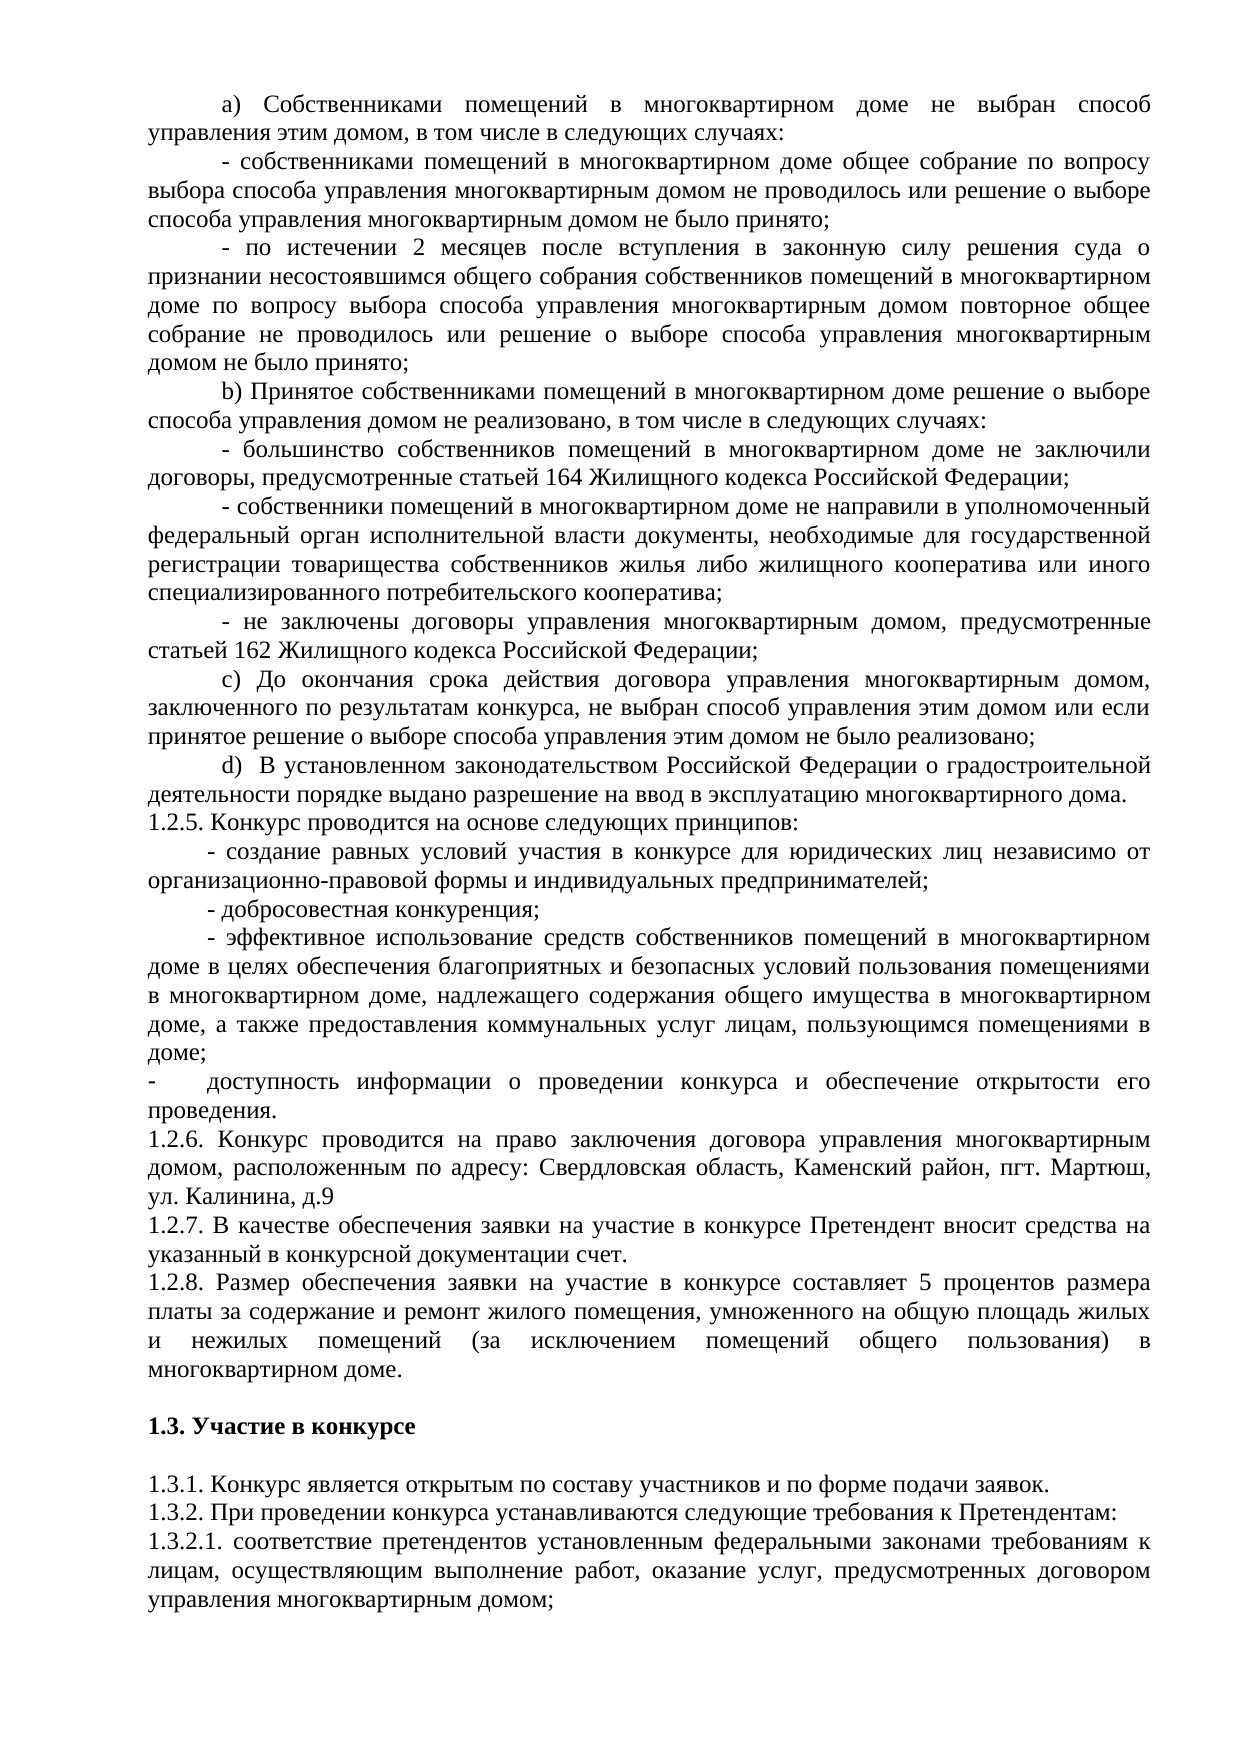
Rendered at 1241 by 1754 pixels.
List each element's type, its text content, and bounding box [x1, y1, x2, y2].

text b) Принятое собственниками помещений в многоквартирном доме решение о выборе способа управления домом не реализовано, в том числе в следующих случаях: [148, 376, 1152, 434]
text 1.2.7. В качестве обеспечения заявки на участие в конкурсе Претендент вносит средства на указанный в конкурсной документации счет. [148, 1210, 1152, 1267]
text - создание равных условий участия в конкурсе для юридических лиц независимо от организационно-правовой формы и индивидуальных предпринимателей; [148, 836, 1152, 894]
text 1.3. Участие в конкурсе [148, 1411, 1152, 1440]
text 1.2.6. Конкурс проводится на право заключения договора управления многоквартирным домом, расположенным по адресу: Свердловская область, Каменский район, пгт. Мартюш, ул. Калинина, д.9 [148, 1124, 1152, 1210]
text 1.3.1. Конкурс является открытым по составу участников и по форме подачи заявок. [148, 1469, 1152, 1497]
text 1.2.5. Конкурс проводится на основе следующих принципов: [148, 807, 1152, 836]
text - большинство собственников помещений в многоквартирном доме не заключили договоры, предусмотренные статьей 164 Жилищного кодекса Российской Федерации; [148, 434, 1152, 491]
text c) До окончания срока действия договора управления многоквартирным домом, заключенного по результатам конкурса, не выбран способ управления этим домом или если принятое решение о выборе способа управления этим домом не было реализовано; [148, 664, 1152, 750]
text - собственниками помещений в многоквартирном доме общее собрание по вопросу выбора способа управления многоквартирным домом не проводилось или решение о выборе способа управления многоквартирным домом не было принято; [148, 146, 1152, 232]
text - по истечении 2 месяцев после вступления в законную силу решения суда о признании несостоявшимся общего собрания собственников помещений в многоквартирном доме по вопросу выбора способа управления многоквартирным домом повторное общее собрание не проводилось или решение о выборе способа управления многоквартирным домом не было принято; [148, 232, 1152, 376]
text - собственники помещений в многоквартирном доме не направили в уполномоченный федеральный орган исполнительной власти документы, необходимые для государственной регистрации товарищества собственников жилья либо жилищного кооператива или иного специализированного потребительского кооператива; [148, 491, 1152, 606]
text d) В установленном законодательством Российской Федерации о градостроительной деятельности порядке выдано разрешение на ввод в эксплуатацию многоквартирного дома. [148, 750, 1152, 807]
text 1.3.2. При проведении конкурса устанавливаются следующие требования к Претендентам: [148, 1497, 1152, 1526]
text 1.2.8. Размер обеспечения заявки на участие в конкурсе составляет 5 процентов размера платы за содержание и ремонт жилого помещения, умноженного на общую площадь жилых и нежилых помещений (за исключением помещений общего пользования) в многоквартирном доме. [148, 1267, 1152, 1382]
text a) Собственниками помещений в многоквартирном доме не выбран способ управления этим домом, в том числе в следующих случаях: [148, 89, 1152, 146]
list доступность информации о проведении конкурса и обеспечение открытости его проведения. [148, 1066, 1152, 1124]
text - добросовестная конкуренция; [148, 894, 1152, 922]
text 1.3.2.1. соответствие претендентов установленным федеральными законами требованиям к лицам, осуществляющим выполнение работ, оказание услуг, предусмотренных договором управления многоквартирным домом; [148, 1526, 1152, 1612]
text - эффективное использование средств собственников помещений в многоквартирном доме в целях обеспечения благоприятных и безопасных условий пользования помещениями в многоквартирном доме, надлежащего содержания общего имущества в многоквартирном доме, а также предоставления коммунальных услуг лицам, пользующимся помещениями в доме; [148, 922, 1152, 1066]
text - не заключены договоры управления многоквартирным домом, предусмотренные статьей 162 Жилищного кодекса Российской Федерации; [148, 606, 1152, 664]
